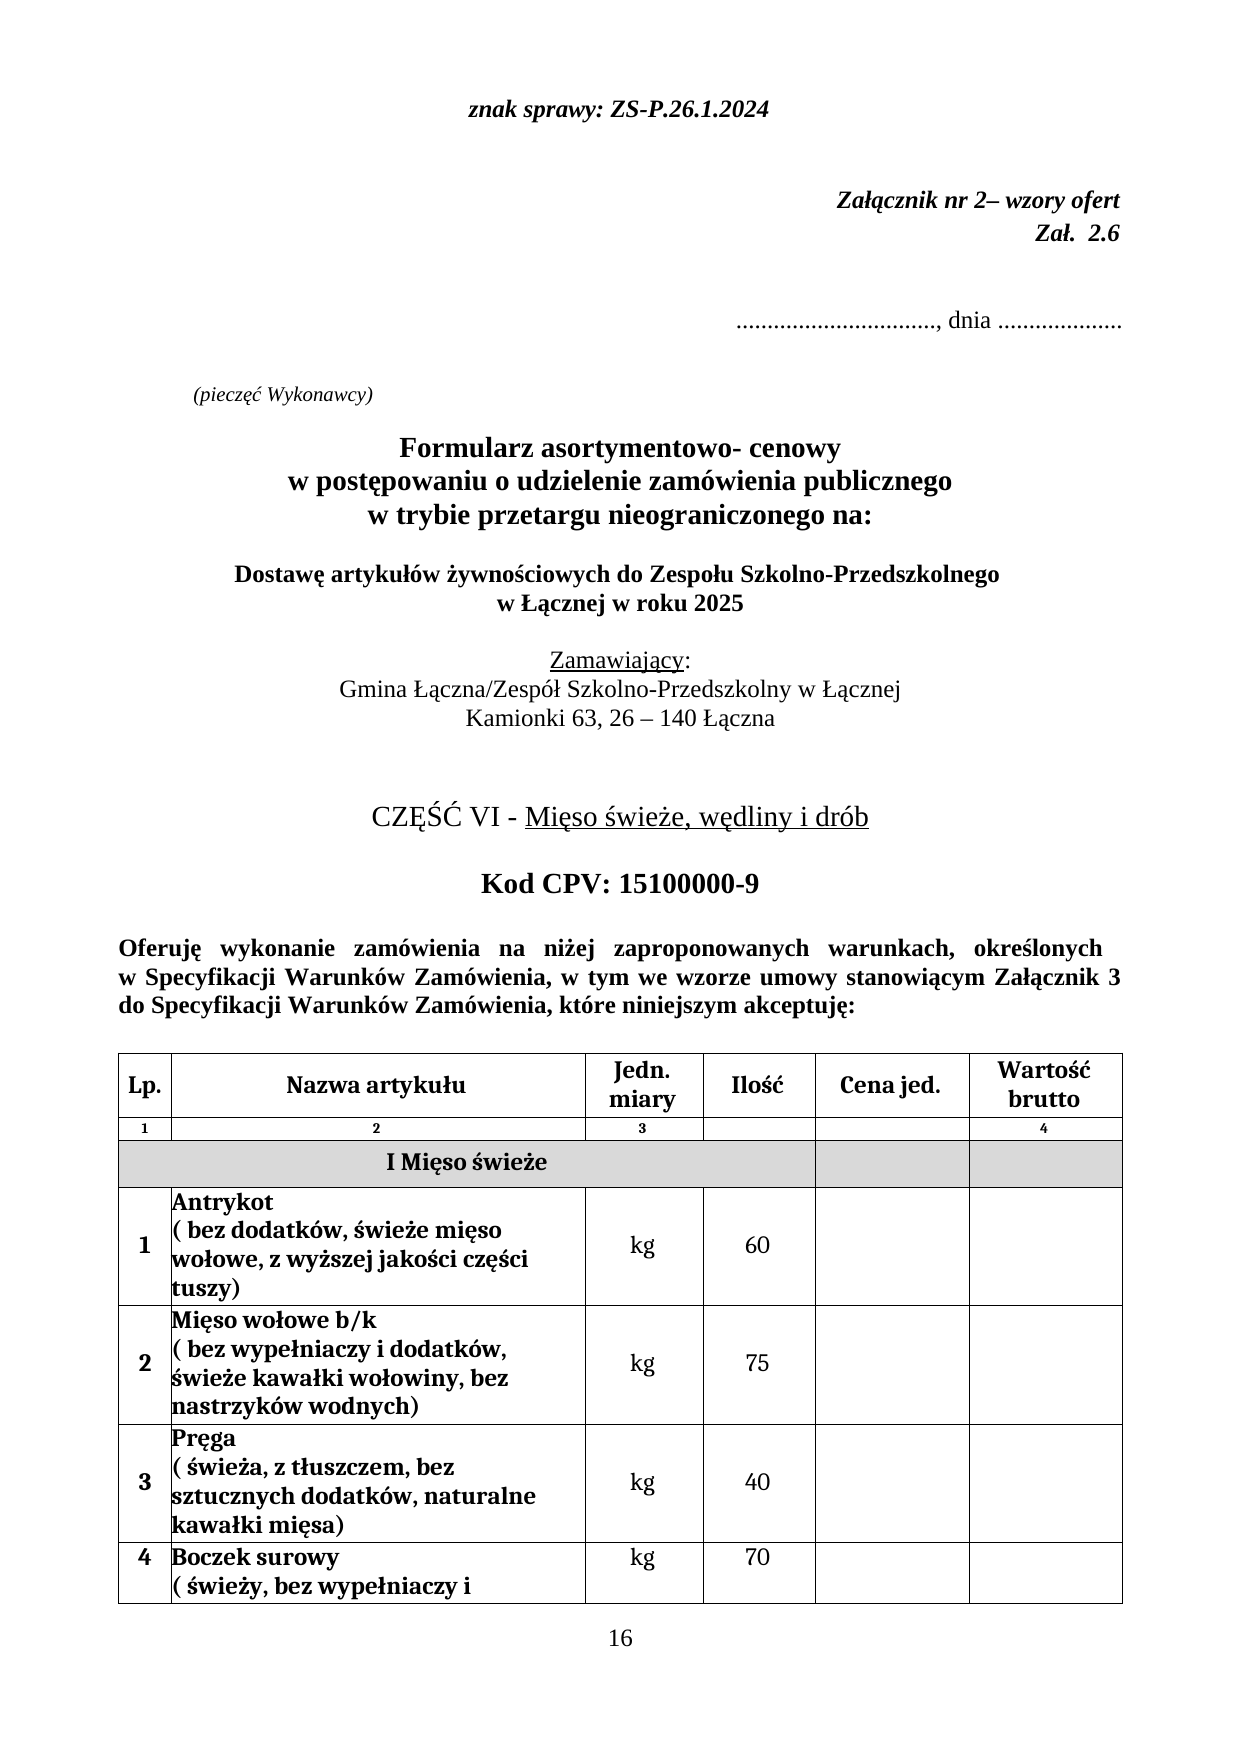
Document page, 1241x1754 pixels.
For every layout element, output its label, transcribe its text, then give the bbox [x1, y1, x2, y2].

table_header Ilość [704, 1054, 815, 1117]
text Oferuję wykonanie zamówienia na niżej zaproponowanych warunkach, określonych w Specyfikacji Warunków Zamówienia, w tym we wzorze umowy stanowiącym Załącznik 3 do Specyfikacji Warunków Zamówienia, które niniejszym akceptuję: [118, 933, 1122, 1019]
table_header Wartość brutto [970, 1054, 1122, 1117]
text w postępowaniu o udzielenie zamówienia publicznego [118, 463, 1122, 497]
table_cell [816, 1543, 969, 1603]
text Zamawiający: [118, 645, 1122, 674]
text CZĘŚĆ VI - Mięso świeże, wędliny i drób [118, 799, 1122, 832]
table_cell [704, 1118, 815, 1140]
text w trybie przetargu nieograniczonego na: [118, 497, 1122, 530]
table_cell [816, 1118, 969, 1140]
table_cell 2 [119, 1306, 171, 1424]
table_cell 4 [119, 1543, 171, 1603]
table_cell I Mięso świeże [119, 1141, 815, 1187]
table_cell kg [586, 1425, 703, 1542]
table_header Nazwa artykułu [172, 1054, 585, 1117]
table_header Jedn. miary [586, 1054, 703, 1117]
table_cell kg [586, 1543, 703, 1603]
text Dostawę artykułów żywnościowych do Zespołu Szkolno-Przedszkolnego w Łącznej w roku 2025 [118, 559, 1122, 617]
table_cell [816, 1425, 969, 1542]
table_cell [816, 1141, 969, 1187]
text Załącznik nr 2– wzory ofert [162, 186, 1122, 214]
text (pieczęć Wykonawcy) [118, 382, 1122, 406]
text Formularz asortymentowo- cenowy [118, 430, 1122, 463]
table_cell kg [586, 1188, 703, 1305]
text Gmina Łączna/Zespół Szkolno-Przedszkolny w Łącznej [118, 674, 1122, 703]
table_cell [816, 1306, 969, 1424]
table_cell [172, 1543, 585, 1603]
text Zał. 2.6 [118, 218, 1122, 247]
text ................................, dnia .................... [118, 305, 1122, 333]
table_header Cena jed. [816, 1054, 969, 1117]
table_cell [970, 1306, 1122, 1424]
table_cell 3 [119, 1425, 171, 1542]
table_cell [970, 1188, 1122, 1305]
table_cell 70 [704, 1543, 815, 1603]
table_cell [970, 1425, 1122, 1542]
table_cell 3 [586, 1118, 703, 1140]
text Kod CPV: 15100000-9 [118, 866, 1122, 899]
text Kamionki 63, 26 – 140 Łączna [118, 703, 1122, 732]
table_cell 2 [172, 1118, 585, 1140]
table_cell [970, 1543, 1122, 1603]
table_cell 40 [704, 1425, 815, 1542]
table_cell Antrykot ( bez dodatków, świeże mięso wołowe, z wyższej jakości części tuszy) [172, 1188, 585, 1305]
table_cell 60 [704, 1188, 815, 1305]
table_cell 1 [119, 1118, 171, 1140]
table_cell [970, 1141, 1122, 1187]
table_cell 1 [119, 1188, 171, 1305]
table_cell kg [586, 1306, 703, 1424]
table_cell Mięso wołowe b/k ( bez wypełniaczy i dodatków, świeże kawałki wołowiny, bez nastrzyków wodnych) [172, 1306, 585, 1424]
table_cell Pręga ( świeża, z tłuszczem, bez sztucznych dodatków, naturalne kawałki mięsa) [172, 1425, 585, 1542]
table_cell 75 [704, 1306, 815, 1424]
table_header Lp. [119, 1054, 171, 1117]
table_cell 4 [970, 1118, 1122, 1140]
table_cell [816, 1188, 969, 1305]
